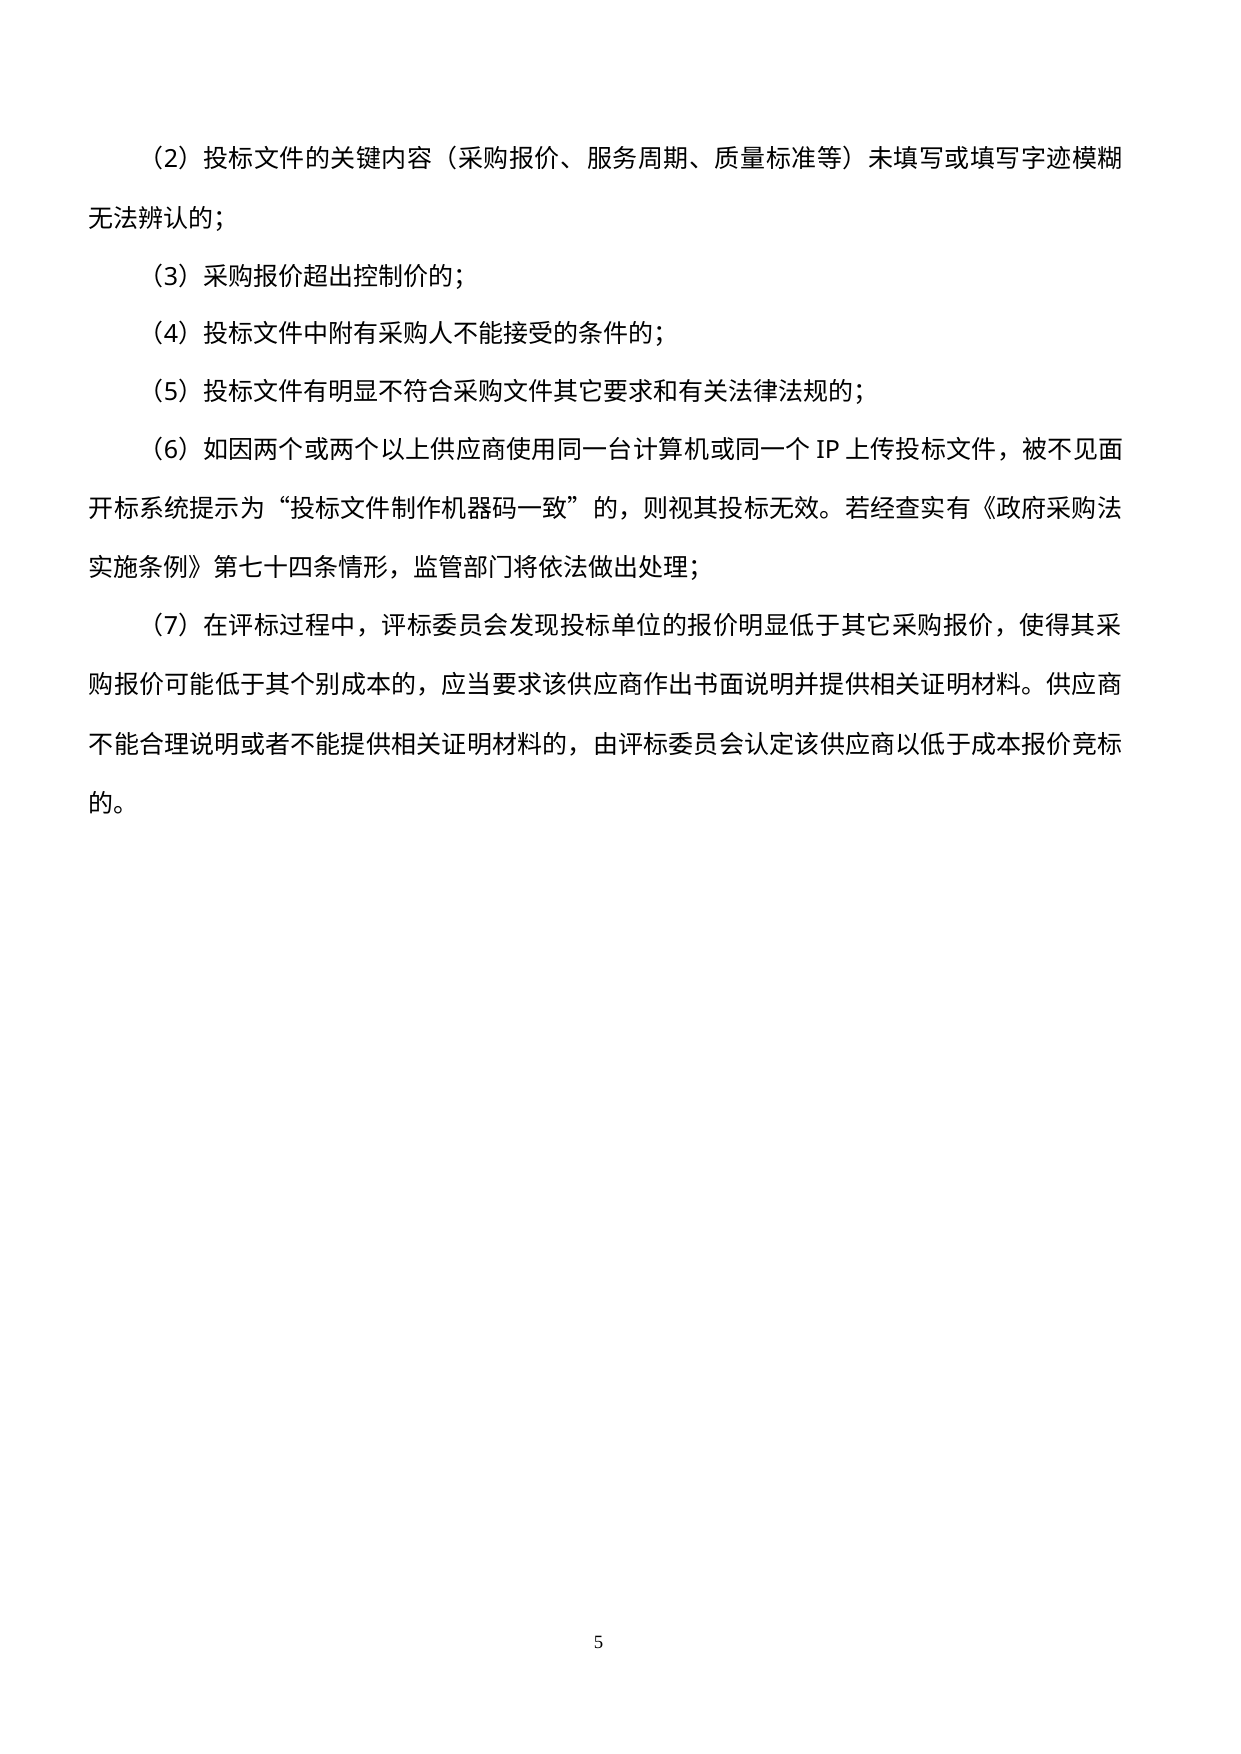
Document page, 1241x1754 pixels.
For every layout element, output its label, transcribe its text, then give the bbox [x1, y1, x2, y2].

list 如因两个或两个以上供应商使用同一台计算机或同一个IP上传投标文件，被不见面开标系统提示为“投标文件制作机器码一致”的，则视其投标无效。若经查实有《政府采购法实施条例》第七十四条情形，监管部门将依法做出处理； [89, 427, 1124, 586]
list 投标文件的关键内容（采购报价、服务周期、质量标准等）未填写或填写字迹模糊无法辨认的； [89, 137, 1124, 236]
list 投标文件有明显不符合采购文件其它要求和有关法律法规的； [89, 370, 1124, 409]
list 投标文件中附有采购人不能接受的条件的； [89, 312, 1124, 352]
list 采购报价超出控制价的； [89, 254, 1124, 294]
list 在评标过程中，评标委员会发现投标单位的报价明显低于其它采购报价，使得其采购报价可能低于其个别成本的，应当要求该供应商作出书面说明并提供相关证明材料。供应商不能合理说明或者不能提供相关证明材料的，由评标委员会认定该供应商以低于成本报价竞标的。 [89, 604, 1124, 822]
